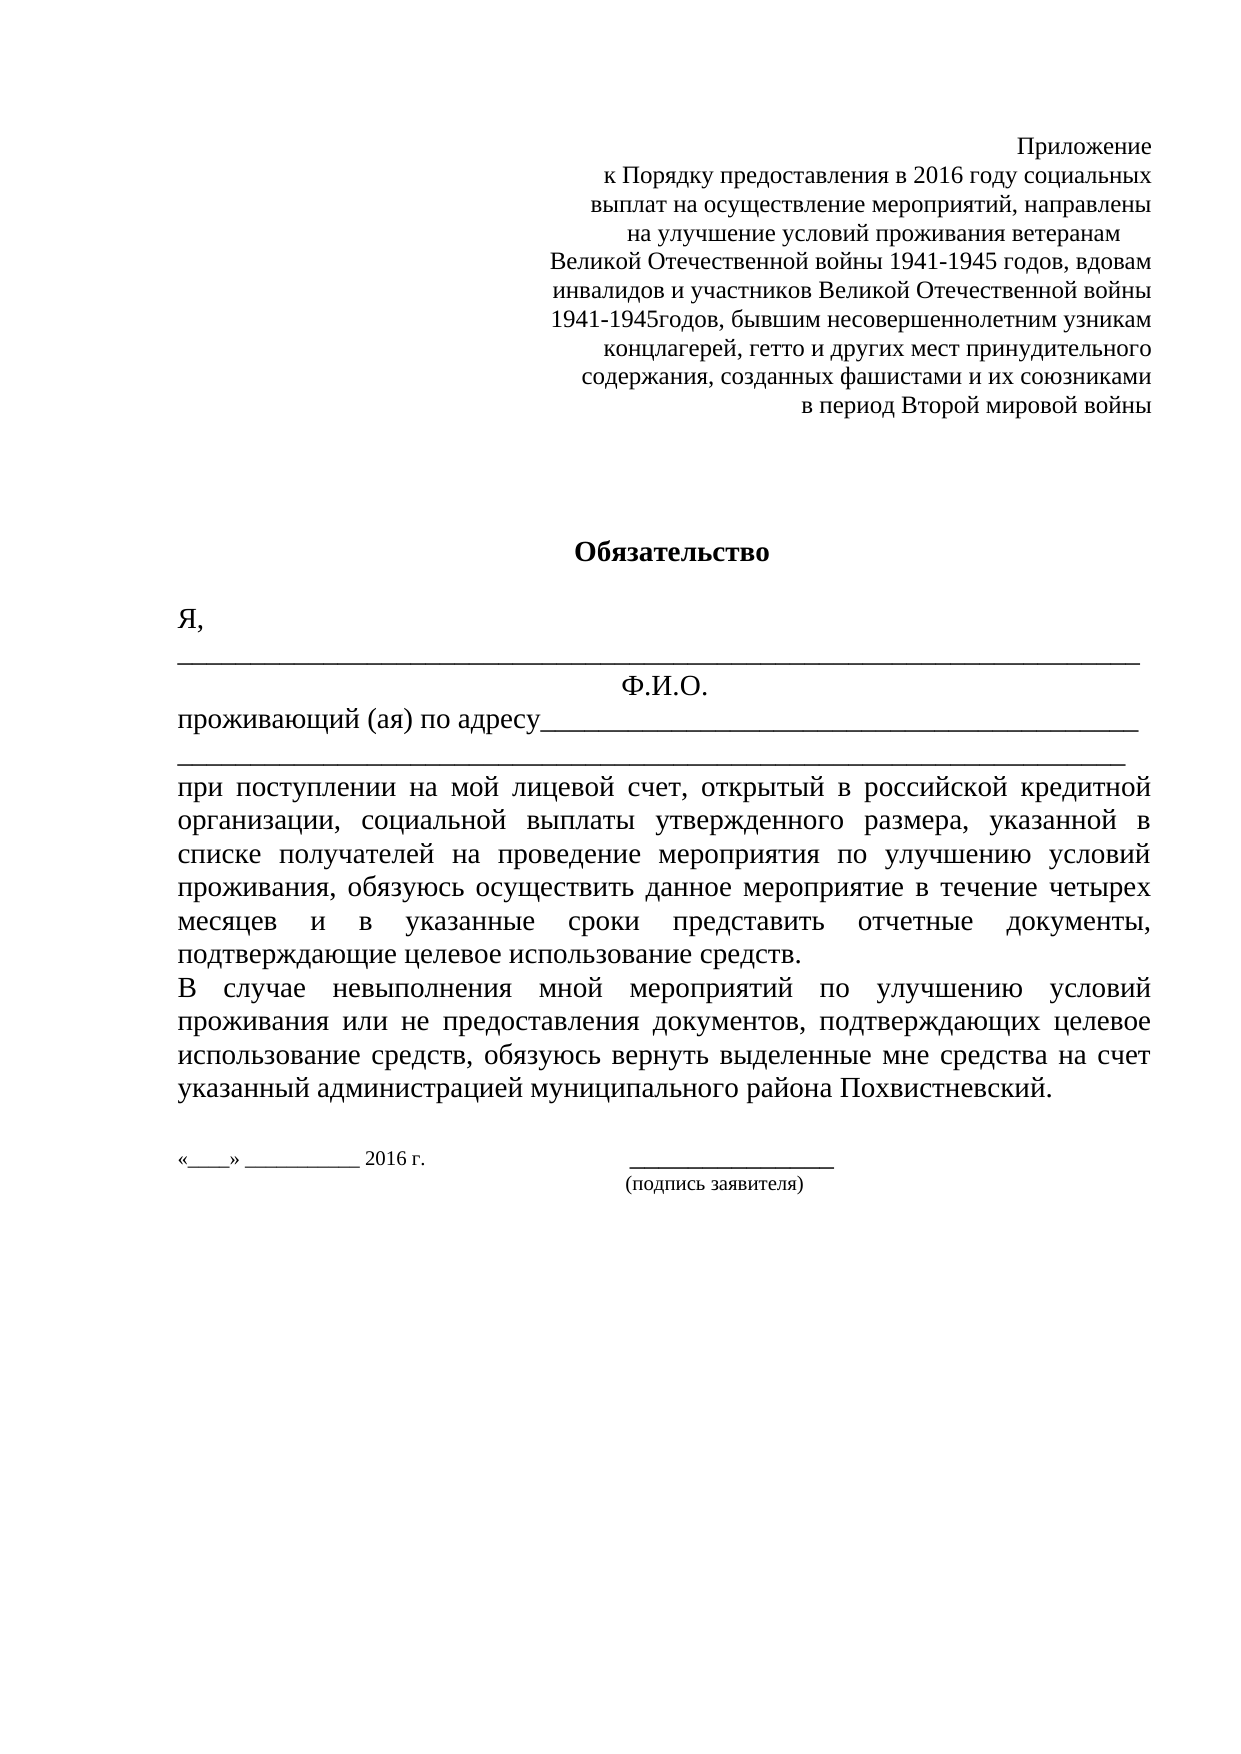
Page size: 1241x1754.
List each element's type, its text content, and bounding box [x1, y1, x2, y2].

text на улучшение условий проживания ветеранам [177, 218, 1152, 246]
text содержания, созданных фашистами и их союзниками [177, 361, 1152, 390]
text инвалидов и участников Великой Отечественной войны [177, 275, 1152, 304]
text Ф.И.О. [177, 668, 1152, 702]
text «____» ___________ 2016 г. ______________ [177, 1138, 1152, 1171]
text концлагерей, гетто и других мест принудительного [177, 333, 1152, 361]
text Приложение [177, 131, 1152, 160]
text (подпись заявителя) [177, 1171, 1152, 1195]
text при поступлении на мой лицевой счет, открытый в российской кредитной организации, социальной выплаты утвержденного размера, указанной в списке получателей на проведение мероприятия по улучшению условий проживания, обязуюсь осуществить данное мероприятие в течение четырех месяцев и в указанные сроки представить отчетные документы, подтверждающие целевое использование средств. [177, 769, 1152, 970]
text 1941-1945годов, бывшим несовершеннолетним узникам [177, 304, 1152, 333]
text Великой Отечественной войны 1941-1945 годов, вдовам [177, 246, 1152, 275]
text к Порядку предоставления в 2016 году социальных [177, 160, 1152, 189]
text Обязательство [192, 534, 1152, 567]
text выплат на осуществление мероприятий, направлены [177, 189, 1152, 218]
text _________________________________________________________________ [177, 735, 1152, 769]
text В случае невыполнения мной мероприятий по улучшению условий проживания или не предоставления документов, подтверждающих целевое использование средств, обязуюсь вернуть выделенные мне средства на счет указанный администрацией муниципального района Похвистневский. [177, 970, 1152, 1104]
text проживающий (ая) по адресу_________________________________________ [177, 702, 1152, 735]
text в период Второй мировой войны [177, 390, 1152, 419]
text Я, __________________________________________________________________ [177, 601, 1152, 668]
